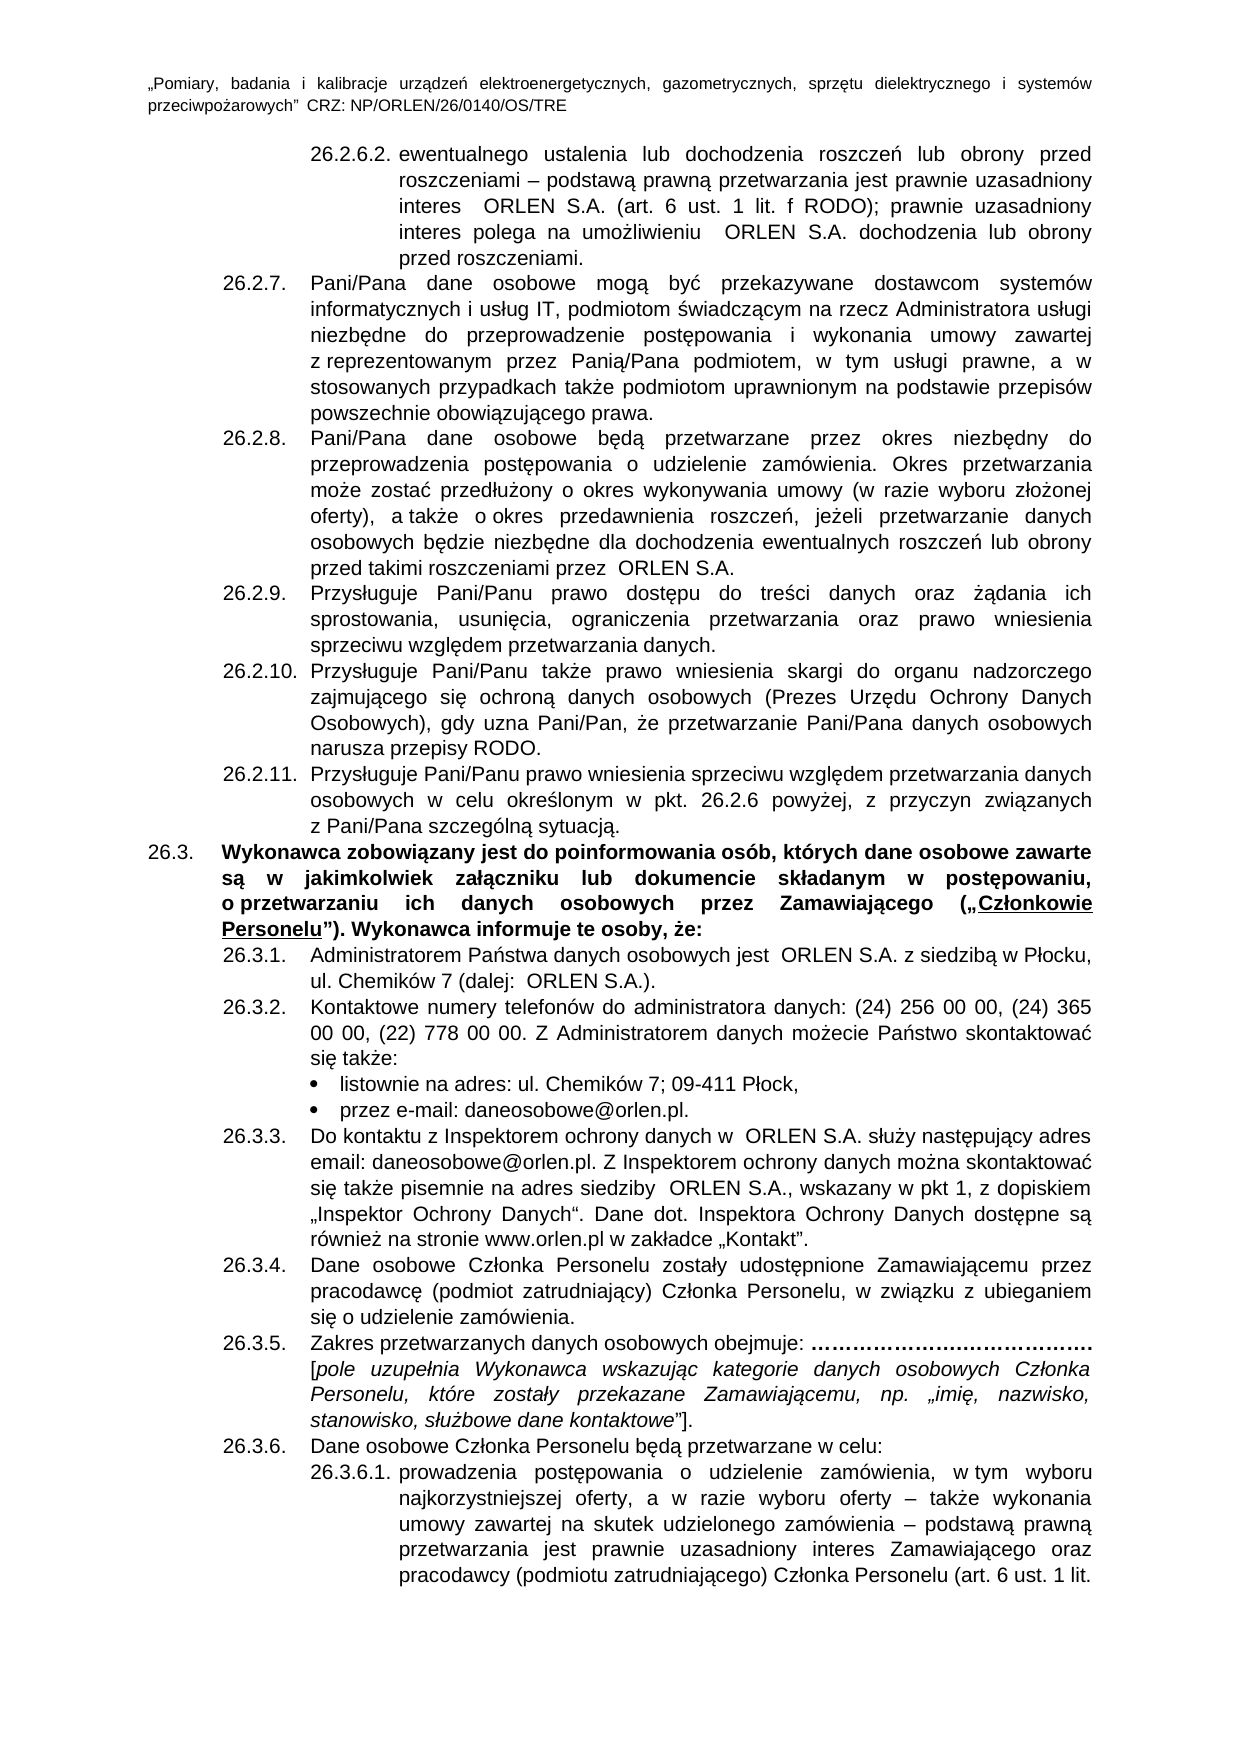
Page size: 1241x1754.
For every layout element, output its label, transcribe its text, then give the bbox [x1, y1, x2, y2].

list Pani/Pana dane osobowe mogą być przekazywane dostawcom systemów informatycznych i usług IT, podmiotom świadczącym na rzecz Administratora usługi niezbędne do przeprowadzenie postępowania i wykonania umowy zawartej z reprezentowanym przez Panią/Pana podmiotem, w tym usługi prawne, a w stosowanych przypadkach także podmiotom uprawnionym na podstawie przepisów powszechnie obowiązującego prawa. [223, 271, 1093, 424]
list listownie na adres: ul. Chemików 7; 09-411 Płock, [310, 1072, 1093, 1096]
list Kontaktowe numery telefonów do administratora danych: (24) 256 00 00, (24) 365 00 00, (22) 778 00 00. Z Administratorem danych możecie Państwo skontaktować się także: [223, 994, 1093, 1070]
list Administratorem Państwa danych osobowych jest ORLEN S.A. z siedzibą w Płocku, ul. Chemików 7 (dalej: ORLEN S.A.). [223, 943, 1093, 993]
list Przysługuje Pani/Panu prawo wniesienia sprzeciwu względem przetwarzania danych osobowych w celu określonym w pkt. 26.2.6 powyżej, z przyczyn związanych z Pani/Pana szczególną sytuacją. [223, 762, 1093, 838]
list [310, 1460, 1093, 1587]
list Pani/Pana dane osobowe będą przetwarzane przez okres niezbędny do przeprowadzenia postępowania o udzielenie zamówienia. Okres przetwarzania może zostać przedłużony o okres wykonywania umowy (w razie wyboru złożonej oferty), a także o okres przedawnienia roszczeń, jeżeli przetwarzanie danych osobowych będzie niezbędne dla dochodzenia ewentualnych roszczeń lub obrony przed takimi roszczeniami przez ORLEN S.A. [223, 426, 1093, 579]
list Wykonawca zobowiązany jest do poinformowania osób, których dane osobowe zawarte są w jakimkolwiek załączniku lub dokumencie składanym w postępowaniu, o przetwarzaniu ich danych osobowych przez Zamawiającego („Członkowie Personelu”). Wykonawca informuje te osoby, że: [148, 839, 1093, 941]
list Do kontaktu z Inspektorem ochrony danych w ORLEN S.A. służy następujący adres email: daneosobowe@orlen.pl. Z Inspektorem ochrony danych można skontaktować się także pisemnie na adres siedziby ORLEN S.A., wskazany w pkt 1, z dopiskiem „Inspektor Ochrony Danych“. Dane dot. Inspektora Ochrony Danych dostępne są również na stronie www.orlen.pl w zakładce „Kontakt”. [223, 1124, 1093, 1251]
list przez e-mail: daneosobowe@orlen.pl. [310, 1098, 1093, 1122]
list Przysługuje Pani/Panu także prawo wniesienia skargi do organu nadzorczego zajmującego się ochroną danych osobowych (Prezes Urzędu Ochrony Danych Osobowych), gdy uzna Pani/Pan, że przetwarzanie Pani/Pana danych osobowych narusza przepisy RODO. [223, 659, 1093, 760]
list Zakres przetwarzanych danych osobowych obejmuje: ………………….………………. [223, 1331, 1093, 1354]
list ewentualnego ustalenia lub dochodzenia roszczeń lub obrony przed roszczeniami – podstawą prawną przetwarzania jest prawnie uzasadniony interes ORLEN S.A. (art. 6 ust. 1 lit. f RODO); prawnie uzasadniony interes polega na umożliwieniu ORLEN S.A. dochodzenia lub obrony przed roszczeniami. [310, 142, 1093, 269]
list Dane osobowe Członka Personelu będą przetwarzane w celu: [223, 1434, 1093, 1458]
list Przysługuje Pani/Panu prawo dostępu do treści danych oraz żądania ich sprostowania, usunięcia, ograniczenia przetwarzania oraz prawo wniesienia sprzeciwu względem przetwarzania danych. [223, 581, 1093, 657]
list Dane osobowe Członka Personelu zostały udostępnione Zamawiającemu przez pracodawcę (podmiot zatrudniający) Członka Personelu, w związku z ubieganiem się o udzielenie zamówienia. [223, 1253, 1093, 1329]
text [pole uzupełnia Wykonawca wskazując kategorie danych osobowych Członka Personelu, które zostały przekazane Zamawiającemu, np. „imię, nazwisko, stanowisko, służbowe dane kontaktowe”]. [310, 1356, 1093, 1432]
